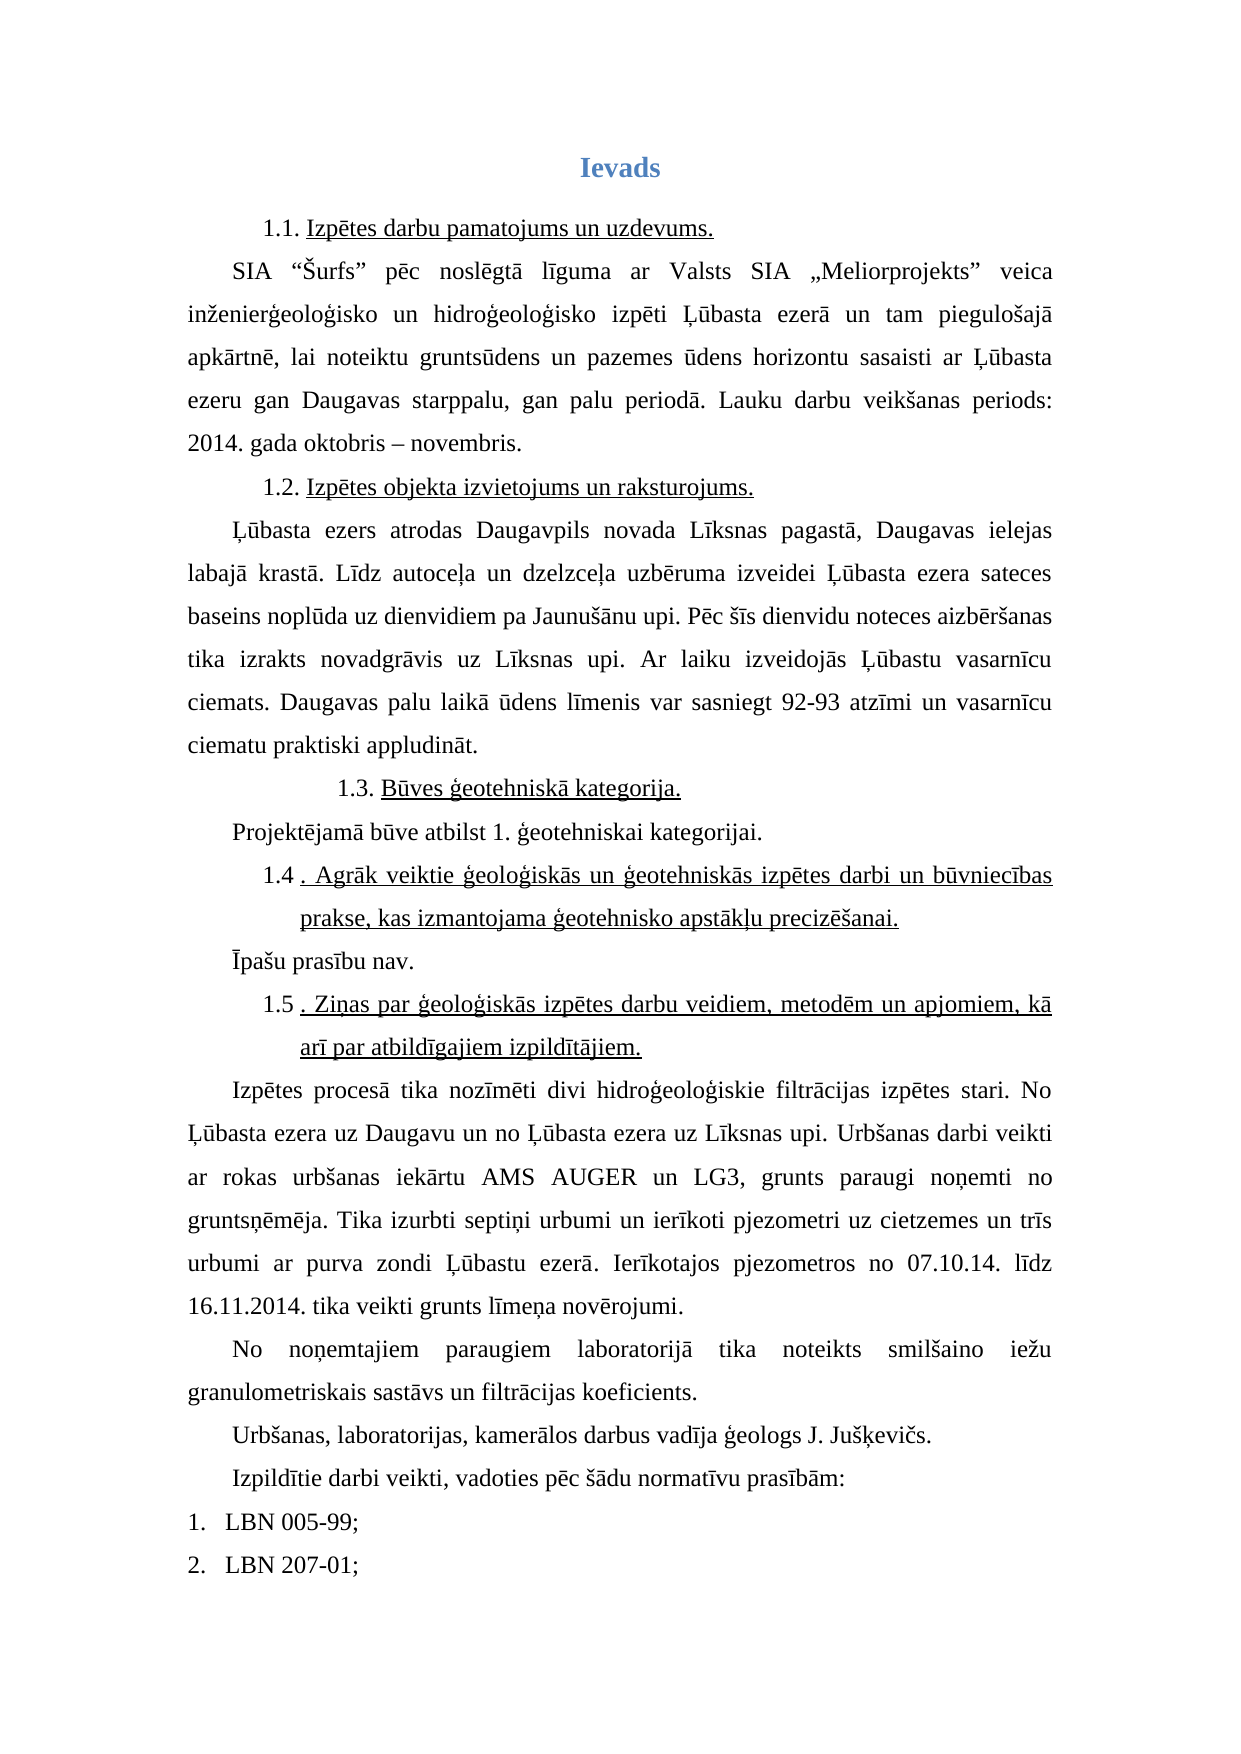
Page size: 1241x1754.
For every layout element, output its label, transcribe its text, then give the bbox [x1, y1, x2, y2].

text Projektējamā būve atbilst 1. ģeotehniskai kategorijai. [187, 817, 1053, 845]
subtitle Ievads [187, 150, 1053, 183]
text No noņemtajiem paraugiem laboratorijā tika noteikts smilšaino iežu granulometriskais sastāvs un filtrācijas koeficients. [187, 1334, 1053, 1406]
list LBN 207-01; [187, 1550, 1053, 1578]
list Izpētes objekta izvietojums un raksturojums. [262, 472, 1053, 500]
text Īpašu prasību nav. [187, 946, 1053, 975]
text Urbšanas, laboratorijas, kamerālos darbus vadīja ģeologs J. Jušķevičs. [187, 1420, 1053, 1449]
list LBN 005-99; [187, 1507, 1053, 1535]
list . Ziņas par ģeoloģiskās izpētes darbu veidiem, metodēm un apjomiem, kā arī par atbildīgajiem izpildītājiem. [262, 989, 1053, 1061]
text Izpētes procesā tika nozīmēti divi hidroģeoloģiskie filtrācijas izpētes stari. No Ļūbasta ezera uz Daugavu un no Ļūbasta ezera uz Līksnas upi. Urbšanas darbi veikti ar rokas urbšanas iekārtu AMS AUGER un LG3, grunts paraugi noņemti no gruntsņēmēja. Tika izurbti septiņi urbumi un ierīkoti pjezometri uz cietzemes un trīs urbumi ar purva zondi Ļūbastu ezerā. Ierīkotajos pjezometros no 07.10.14. līdz 16.11.2014. tika veikti grunts līmeņa novērojumi. [187, 1075, 1053, 1320]
text SIA “Šurfs” pēc noslēgtā līguma ar Valsts SIA „Meliorprojekts” veica inženierģeoloģisko un hidroģeoloģisko izpēti Ļūbasta ezerā un tam piegulošajā apkārtnē, lai noteiktu gruntsūdens un pazemes ūdens horizontu sasaisti ar Ļūbasta ezeru gan Daugavas starppalu, gan palu periodā. Lauku darbu veikšanas periods: 2014. gada oktobris – novembris. [187, 256, 1053, 457]
text Ļūbasta ezers atrodas Daugavpils novada Līksnas pagastā, Daugavas ielejas labajā krastā. Līdz autoceļa un dzelzceļa uzbēruma izveidei Ļūbasta ezera sateces baseins noplūda uz dienvidiem pa Jaunušānu upi. Pēc šīs dienvidu noteces aizbēršanas tika izrakts novadgrāvis uz Līksnas upi. Ar laiku izveidojās Ļūbastu vasarnīcu ciemats. Daugavas palu laikā ūdens līmenis var sasniegt 92-93 atzīmi un vasarnīcu ciematu praktiski appludināt. [187, 515, 1053, 759]
list . Agrāk veiktie ģeoloģiskās un ģeotehniskās izpētes darbi un būvniecības prakse, kas izmantojama ģeotehnisko apstākļu precizēšanai. [262, 860, 1053, 932]
text 1.3. Būves ģeotehniskā kategorija. [262, 773, 1053, 802]
list Izpētes darbu pamatojums un uzdevums. [262, 213, 1053, 242]
text Izpildītie darbi veikti, vadoties pēc šādu normatīvu prasībām: [187, 1463, 1053, 1492]
